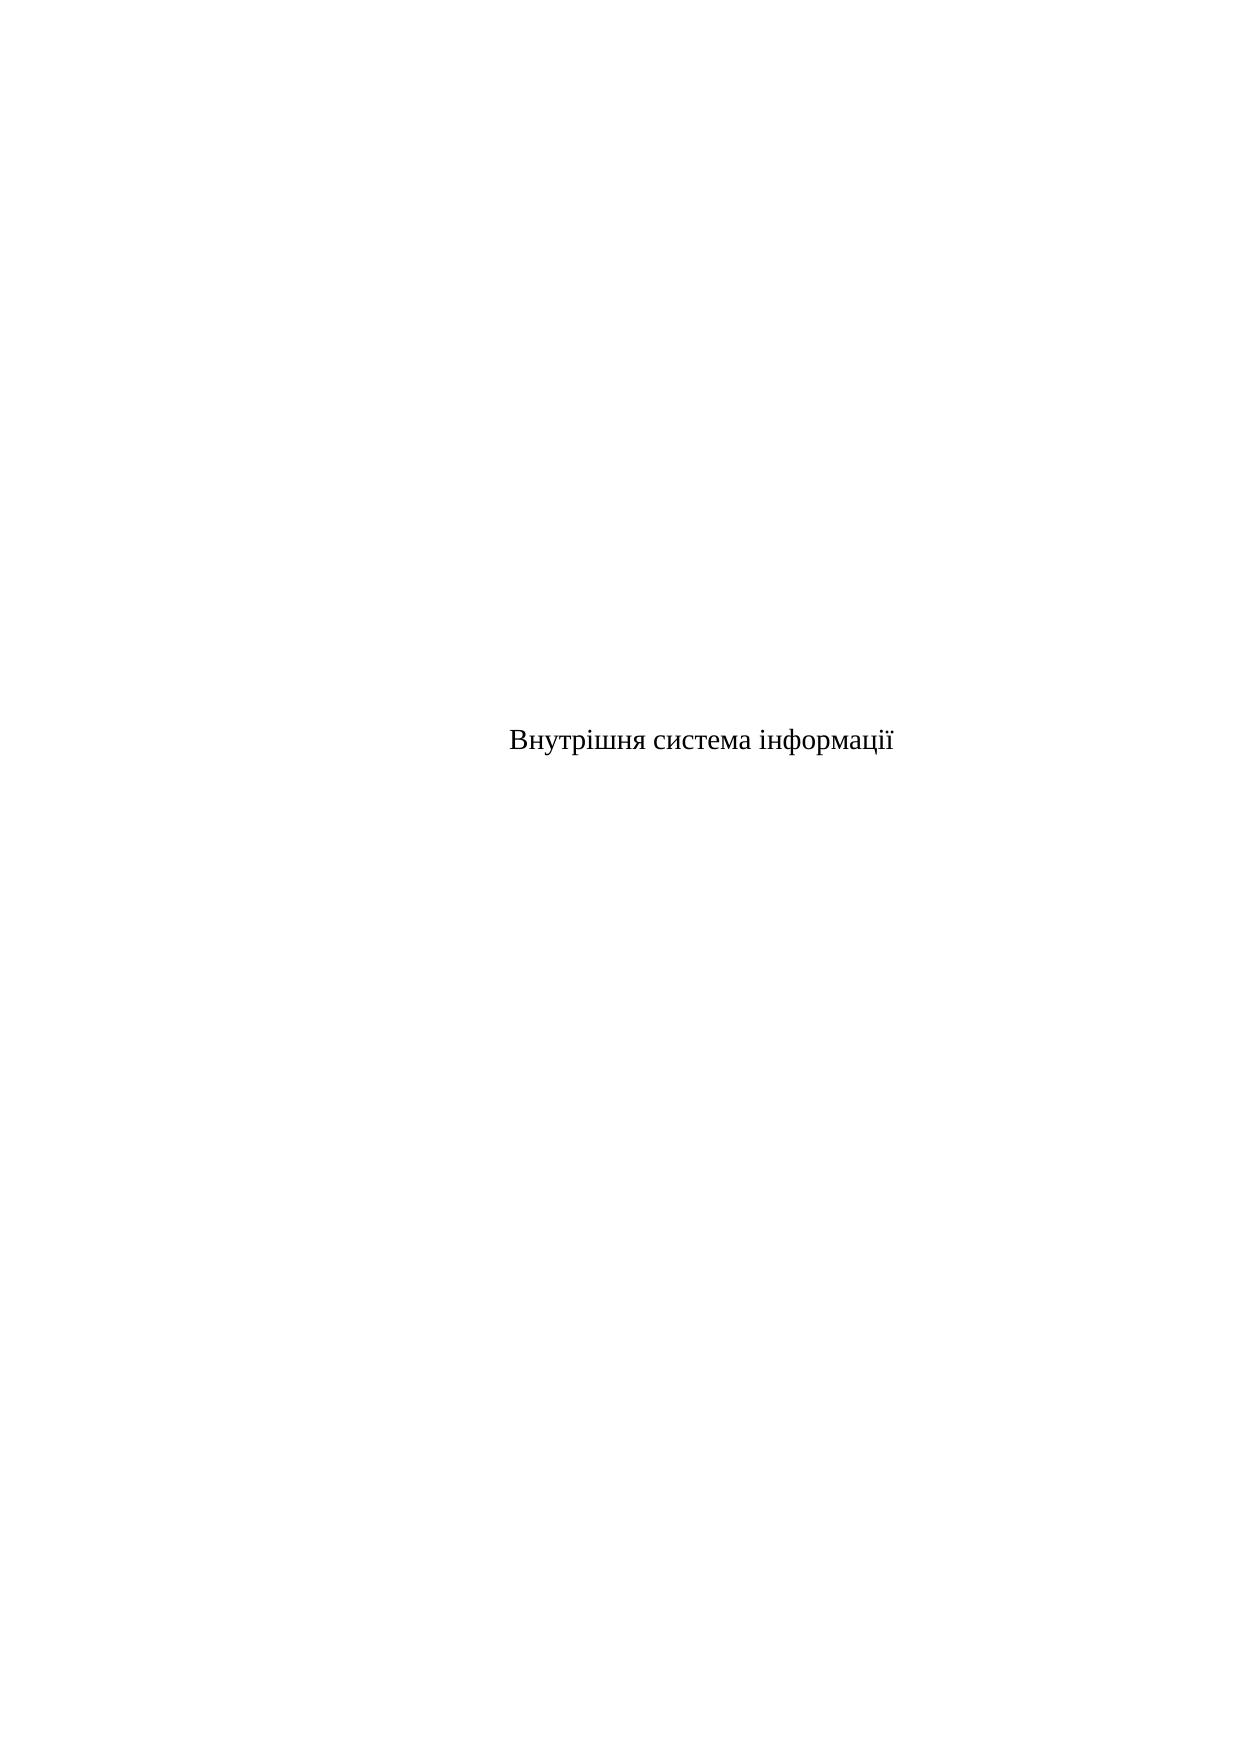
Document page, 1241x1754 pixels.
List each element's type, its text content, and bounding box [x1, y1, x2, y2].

text Внутрішня система інформації [177, 722, 1152, 755]
